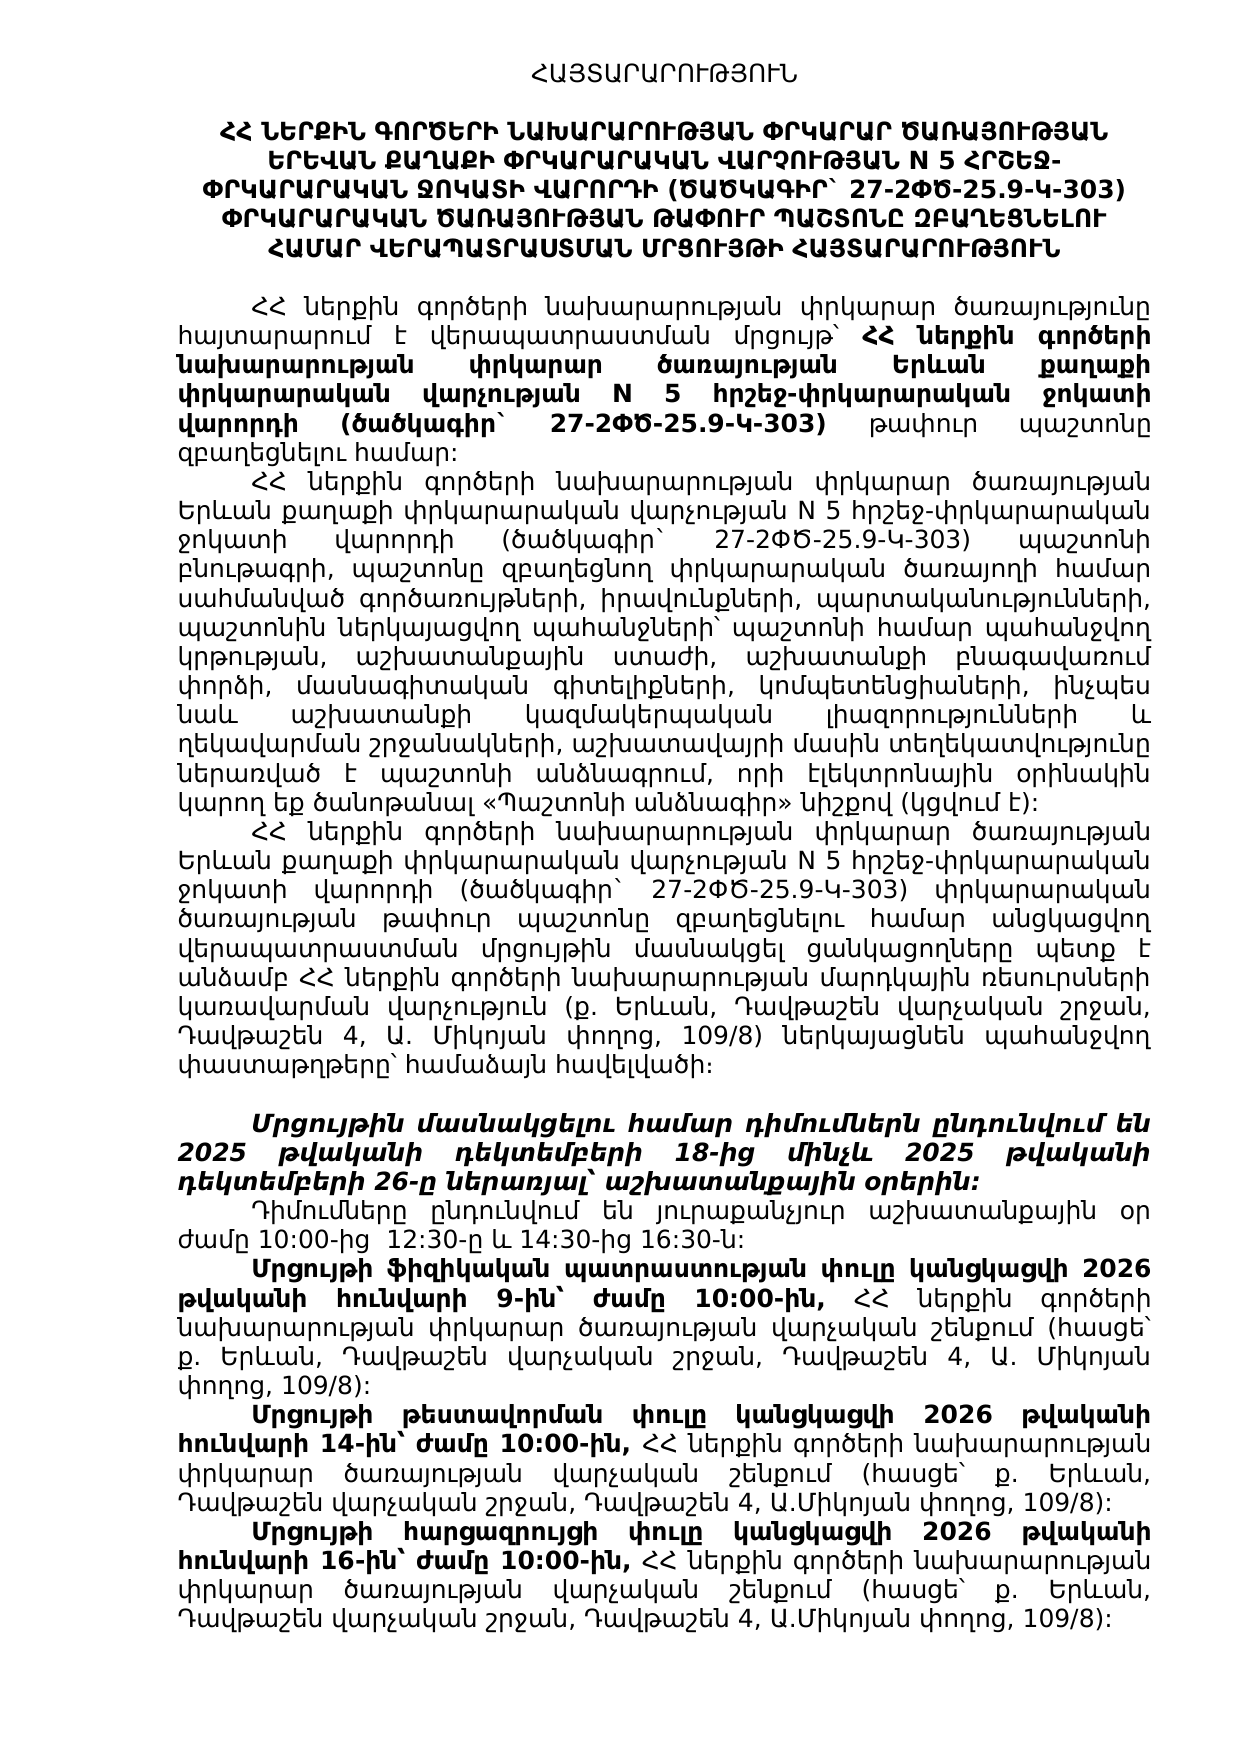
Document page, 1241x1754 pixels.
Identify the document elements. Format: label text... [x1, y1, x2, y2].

text Մրցույթի ֆիզիկական պատրաստության փուլը կանցկացվի 2026 թվականի հունվարի 9-ին՝ ժամը 10:00-ին, ՀՀ ներքին գործերի նախարարության փրկարար ծառայության վարչական շենքում (հասցե՝ ք. Երևան, Դավթաշեն վարչական շրջան, Դավթաշեն 4, Ա. Միկոյան փողոց, 109/8): [177, 1254, 1152, 1400]
text Դիմումները ընդունվում են յուրաքանչյուր աշխատանքային օր ժամը 10:00-ից 12:30-ը և 14:30-ից 16:30-ն: [177, 1196, 1152, 1254]
text ՀՀ ներքին գործերի նախարարության փրկարար ծառայությունը հայտարարում է վերապատրաստման մրցույթ՝ ՀՀ ներքին գործերի նախարարության փրկարար ծառայության Երևան քաղաքի փրկարարական վարչության N 5 հրշեջ-փրկարարական ջոկատի վարորդի (ծածկագիր` 27-2ՓԾ-25.9-Կ-303) թափուր պաշտոնը զբաղեցնելու համար: [177, 292, 1152, 467]
text Մրցույթի թեստավորման փուլը կանցկացվի 2026 թվականի հունվարի 14-ին՝ ժամը 10:00-ին, ՀՀ ներքին գործերի նախարարության փրկարար ծառայության վարչական շենքում (հասցե՝ ք. Երևան, Դավթաշեն վարչական շրջան, Դավթաշեն 4, Ա.Միկոյան փողոց, 109/8): [177, 1400, 1152, 1517]
text Մրցույթին մասնակցելու համար դիմումներն ընդունվում են 2025 թվականի դեկտեմբերի 18-ից մինչև 2025 թվականի դեկտեմբերի 26-ը ներառյալ՝ աշխատանքային օրերին: [177, 1109, 1152, 1196]
text ՀՀ ներքին գործերի նախարարության փրկարար ծառայության Երևան քաղաքի փրկարարական վարչության N 5 հրշեջ-փրկարարական ջոկատի վարորդի (ծածկագիր` 27-2ՓԾ-25.9-Կ-303) փրկարարական ծառայության թափուր պաշտոնը զբաղեցնելու համար անցկացվող վերապատրաստման մրցույթին մասնակցել ցանկացողները պետք է անձամբ ՀՀ ներքին գործերի նախարարության մարդկային ռեսուրսների կառավարման վարչություն (ք. Երևան, Դավթաշեն վարչական շրջան, Դավթաշեն 4, Ա. Միկոյան փողոց, 109/8) ներկայացնեն պահանջվող փաստաթղթերը՝ համաձայն հավելվածի։ [177, 817, 1152, 1079]
text Մրցույթի հարցազրույցի փուլը կանցկացվի 2026 թվականի հունվարի 16-ին՝ ժամը 10:00-ին, ՀՀ ներքին գործերի նախարարության փրկարար ծառայության վարչական շենքում (հասցե՝ ք. Երևան, Դավթաշեն վարչական շրջան, Դավթաշեն 4, Ա.Միկոյան փողոց, 109/8): [177, 1517, 1152, 1634]
text ՀՀ ներքին գործերի նախարարության փրկարար ծառայության Երևան քաղաքի փրկարարական վարչության N 5 հրշեջ-փրկարարական ջոկատի վարորդի (ծածկագիր` 27-2ՓԾ-25.9-Կ-303) պաշտոնի բնութագրի, պաշտոնը զբաղեցնող փրկարարական ծառայողի համար սահմանված գործառույթների, իրավունքների, պարտականությունների, պաշտոնին ներկայացվող պահանջների՝ պաշտոնի համար պահանջվող կրթության, աշխատանքային ստաժի, աշխատանքի բնագավառում փորձի, մասնագիտական գիտելիքների, կոմպետենցիաների, ինչպես նաև աշխատանքի կազմակերպական լիազորությունների և ղեկավարման շրջանակների, աշխատավայրի մասին տեղեկատվությունը ներառված է պաշտոնի անձնագրում, որի էլեկտրոնային օրինակին կարող եք ծանոթանալ «Պաշտոնի անձնագիր» նիշքով (կցվում է): [177, 467, 1152, 817]
text ՀԱՅՏԱՐԱՐՈՒԹՅՈՒՆ [177, 59, 1152, 88]
text ՀՀ ՆԵՐՔԻՆ ԳՈՐԾԵՐԻ ՆԱԽԱՐԱՐՈՒԹՅԱՆ ՓՐԿԱՐԱՐ ԾԱՌԱՅՈՒԹՅԱՆ ԵՐԵՎԱՆ ՔԱՂԱՔԻ ՓՐԿԱՐԱՐԱԿԱՆ ՎԱՐՉՈՒԹՅԱՆ N 5 ՀՐՇԵՋ-ՓՐԿԱՐԱՐԱԿԱՆ ՋՈԿԱՏԻ ՎԱՐՈՐԴԻ (ԾԱԾԿԱԳԻՐ` 27-2ՓԾ-25.9-Կ-303) ՓՐԿԱՐԱՐԱԿԱՆ ԾԱՌԱՅՈՒԹՅԱՆ ԹԱՓՈՒՐ ՊԱՇՏՈՆԸ ԶԲԱՂԵՑՆԵԼՈՒ ՀԱՄԱՐ ՎԵՐԱՊԱՏՐԱՍՏՄԱՆ ՄՐՑՈՒՅԹԻ ՀԱՅՏԱՐԱՐՈՒԹՅՈՒՆ [177, 117, 1152, 263]
